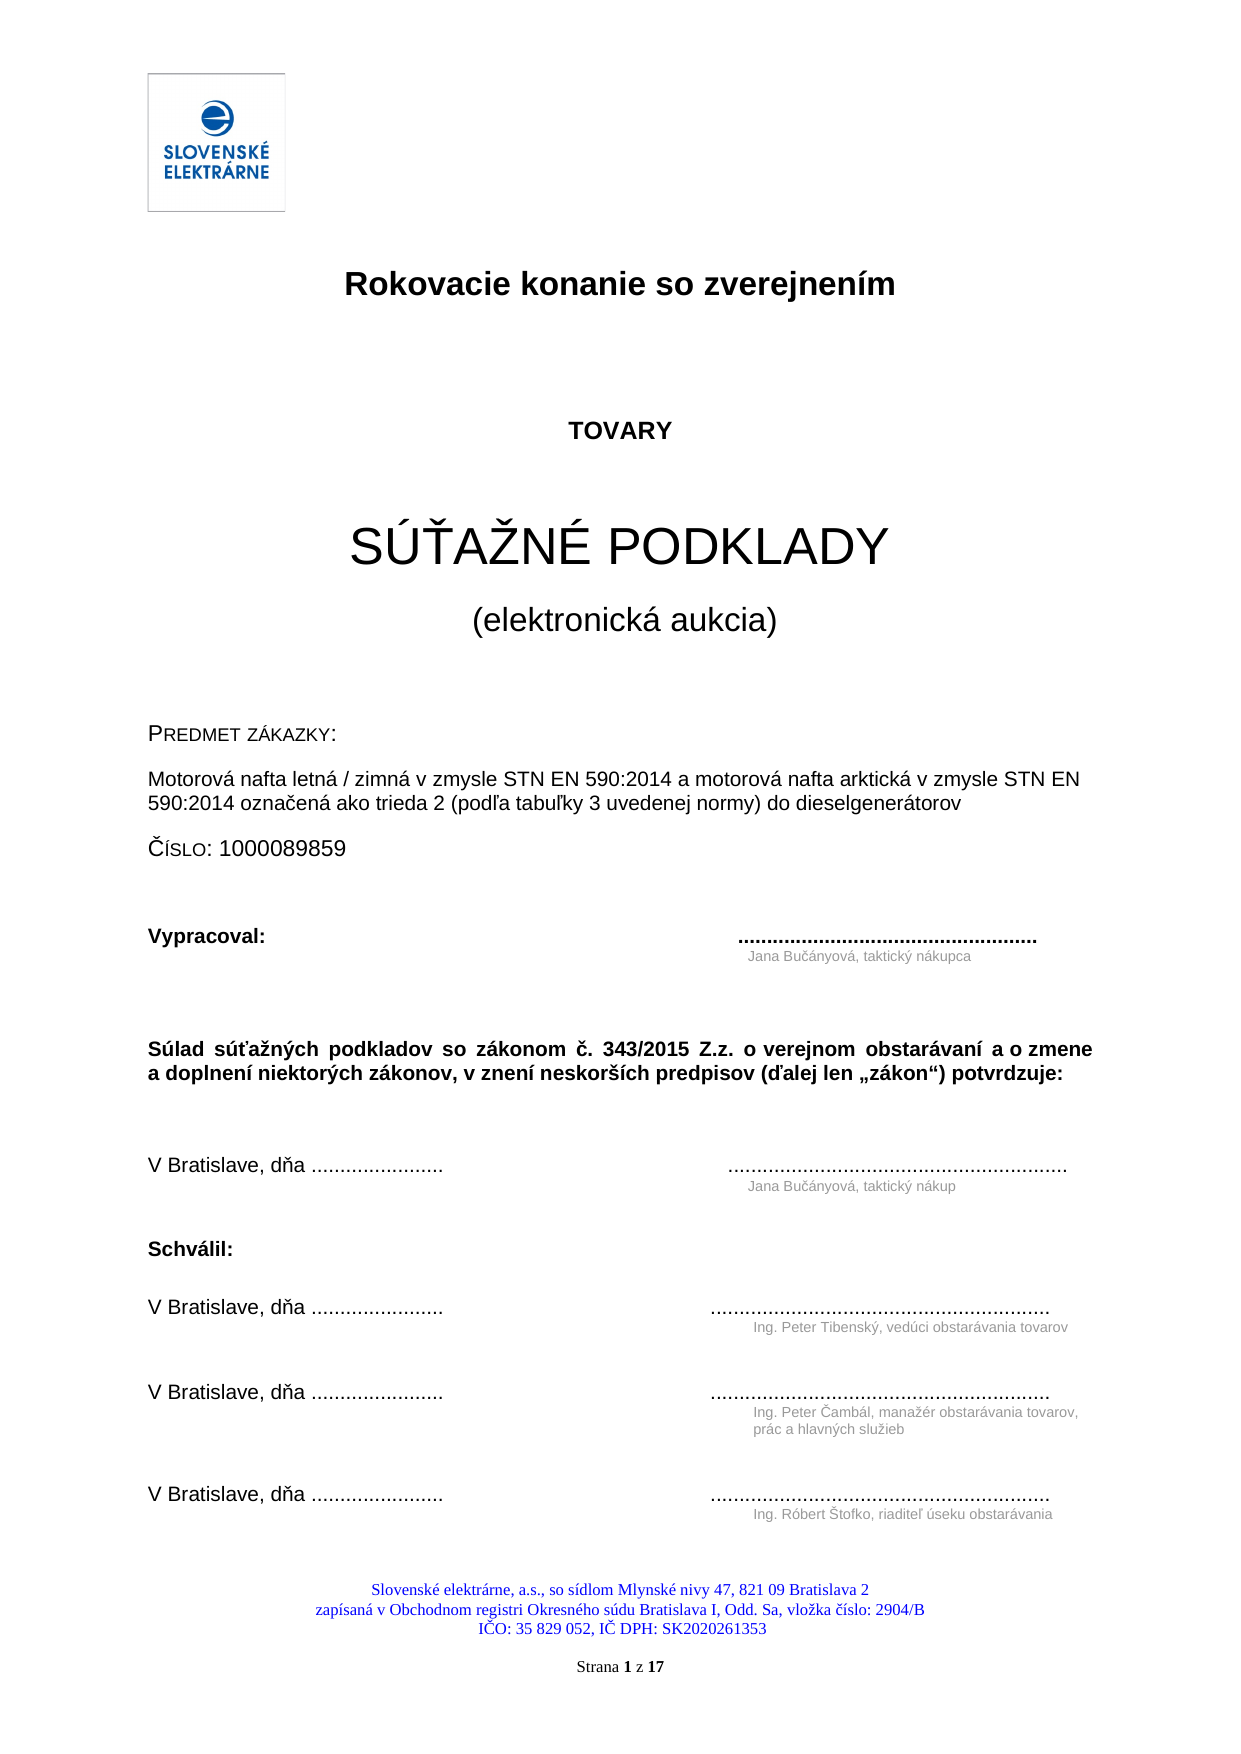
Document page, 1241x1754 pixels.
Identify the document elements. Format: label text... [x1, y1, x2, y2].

picture [147, 73, 286, 212]
text V Bratislave, dňa ....................... ........................................................... [148, 1295, 1093, 1319]
text (elektronická aukcia) [148, 600, 1093, 639]
text SÚŤAŽNÉ PODKLADY [148, 515, 1093, 575]
text Motorová nafta letná / zimná v zmysle STN EN 590:2014 a motorová nafta arktická v zmysle STN EN 590:2014 označená ako trieda 2 (podľa tabuľky 3 uvedenej normy) do dieselgenerátorov [148, 767, 1093, 814]
text V Bratislave, dňa ....................... ........................................................... [148, 1481, 1093, 1505]
text Schválil: [148, 1237, 1093, 1261]
text Ing. Peter Tibenský, vedúci obstarávania tovarov [753, 1319, 1093, 1336]
text V Bratislave, dňa ....................... ........................................................... [148, 1153, 1093, 1177]
text Číslo: 1000089859 [148, 835, 1093, 862]
text Vypracoval: .................................................... [148, 924, 1093, 948]
text V Bratislave, dňa ....................... ........................................................... [148, 1380, 1093, 1404]
text Jana Bučányová, taktický nákup [748, 1177, 1093, 1194]
text Súlad súťažných podkladov so zákonom č. 343/2015 Z.z. o verejnom obstarávaní a o zmene a doplnení niektorých zákonov, v znení neskorších predpisov (ďalej len „zákon“) potvrdzuje: [148, 1037, 1093, 1084]
text Rokovacie konanie so zverejnením [148, 263, 1093, 302]
text Predmet zákazky: [148, 719, 1093, 746]
text Ing. Róbert Štofko, riaditeľ úseku obstarávania [753, 1505, 1093, 1522]
text Jana Bučányová, taktický nákupca [748, 948, 1093, 965]
text Ing. Peter Čambál, manažér obstarávania tovarov, prác a hlavných služieb [753, 1404, 1093, 1437]
text TOVARY [148, 416, 1093, 445]
